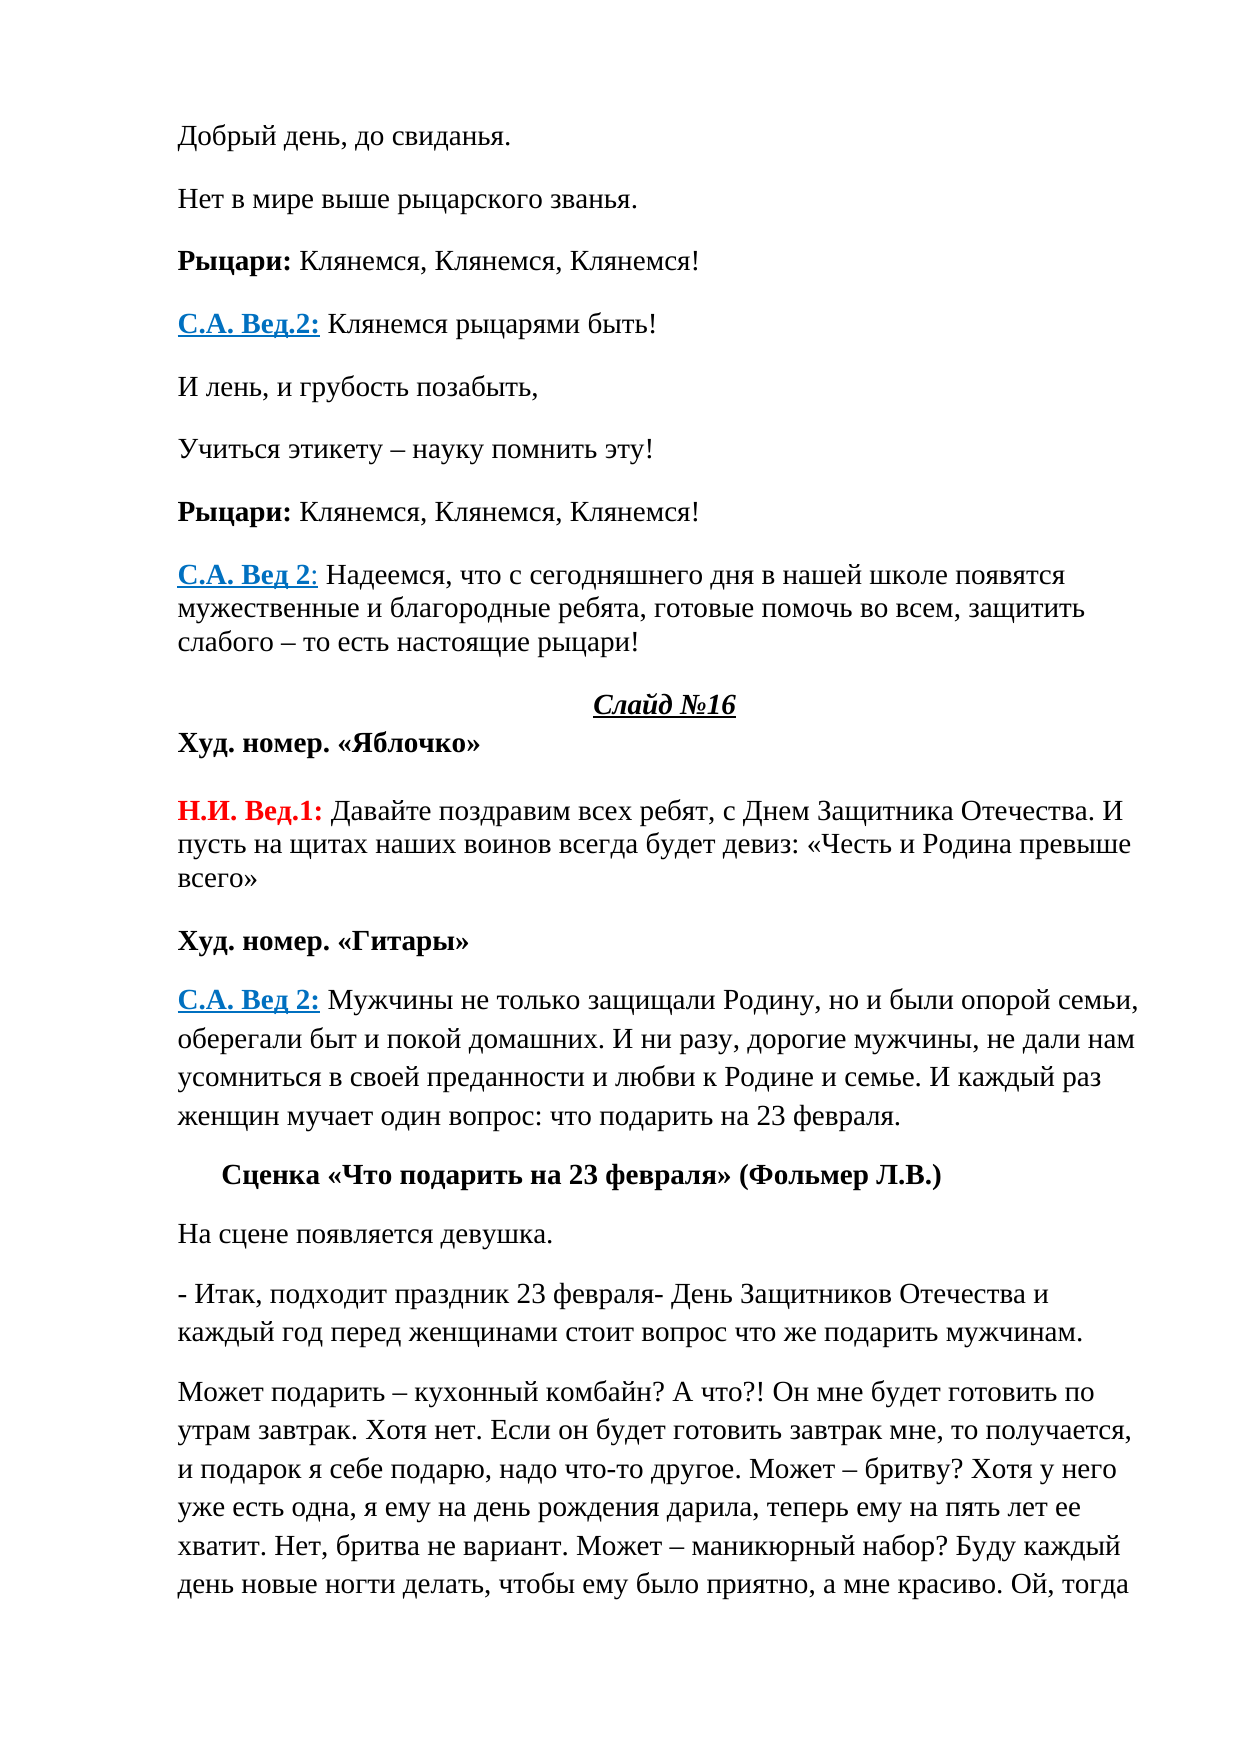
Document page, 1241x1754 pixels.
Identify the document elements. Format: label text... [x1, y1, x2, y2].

text Рыцари: Клянемся, Клянемся, Клянемся! [177, 243, 1152, 277]
text Учиться этикету – науку помнить эту! [177, 432, 1152, 465]
text С.А. Вед 2: Мужчины не только защищали Родину, но и были опорой семьи, оберегали быт и покой домашних. И ни разу, дорогие мужчины, не дали нам усомниться в своей преданности и любви к Родине и семье. И каждый раз женщин мучает один вопрос: что подарить на 23 февраля. [177, 982, 1152, 1131]
text С.А. Вед.2: Клянемся рыцарями быть! [177, 306, 1152, 340]
text На сцене появляется девушка. [177, 1217, 1152, 1250]
text Рыцари: Клянемся, Клянемся, Клянемся! [177, 494, 1152, 528]
text - Итак, подходит праздник 23 февраля- День Защитников Отечества и каждый год перед женщинами стоит вопрос что же подарить мужчинам. [177, 1276, 1152, 1348]
text Худ. номер. «Яблочко» [177, 725, 1152, 759]
text С.А. Вед 2: Надеемся, что с сегодняшнего дня в нашей школе появятся мужественные и благородные ребята, готовые помочь во всем, защитить слабого – то есть настоящие рыцари! [177, 557, 1152, 658]
text Добрый день, до свиданья. [177, 118, 1152, 152]
text Худ. номер. «Гитары» [177, 923, 1152, 956]
text И лень, и грубость позабыть, [177, 369, 1152, 402]
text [177, 1374, 1152, 1600]
text Нет в мире выше рыцарского званья. [177, 181, 1152, 214]
text Сценка «Что подарить на 23 февраля» (Фольмер Л.В.) [177, 1157, 1152, 1191]
text Слайд №16 [177, 687, 1152, 720]
text Н.И. Вед.1: Давайте поздравим всех ребят, с Днем Защитника Отечества. И пусть на щитах наших воинов всегда будет девиз: «Честь и Родина превыше всего» [177, 793, 1152, 894]
